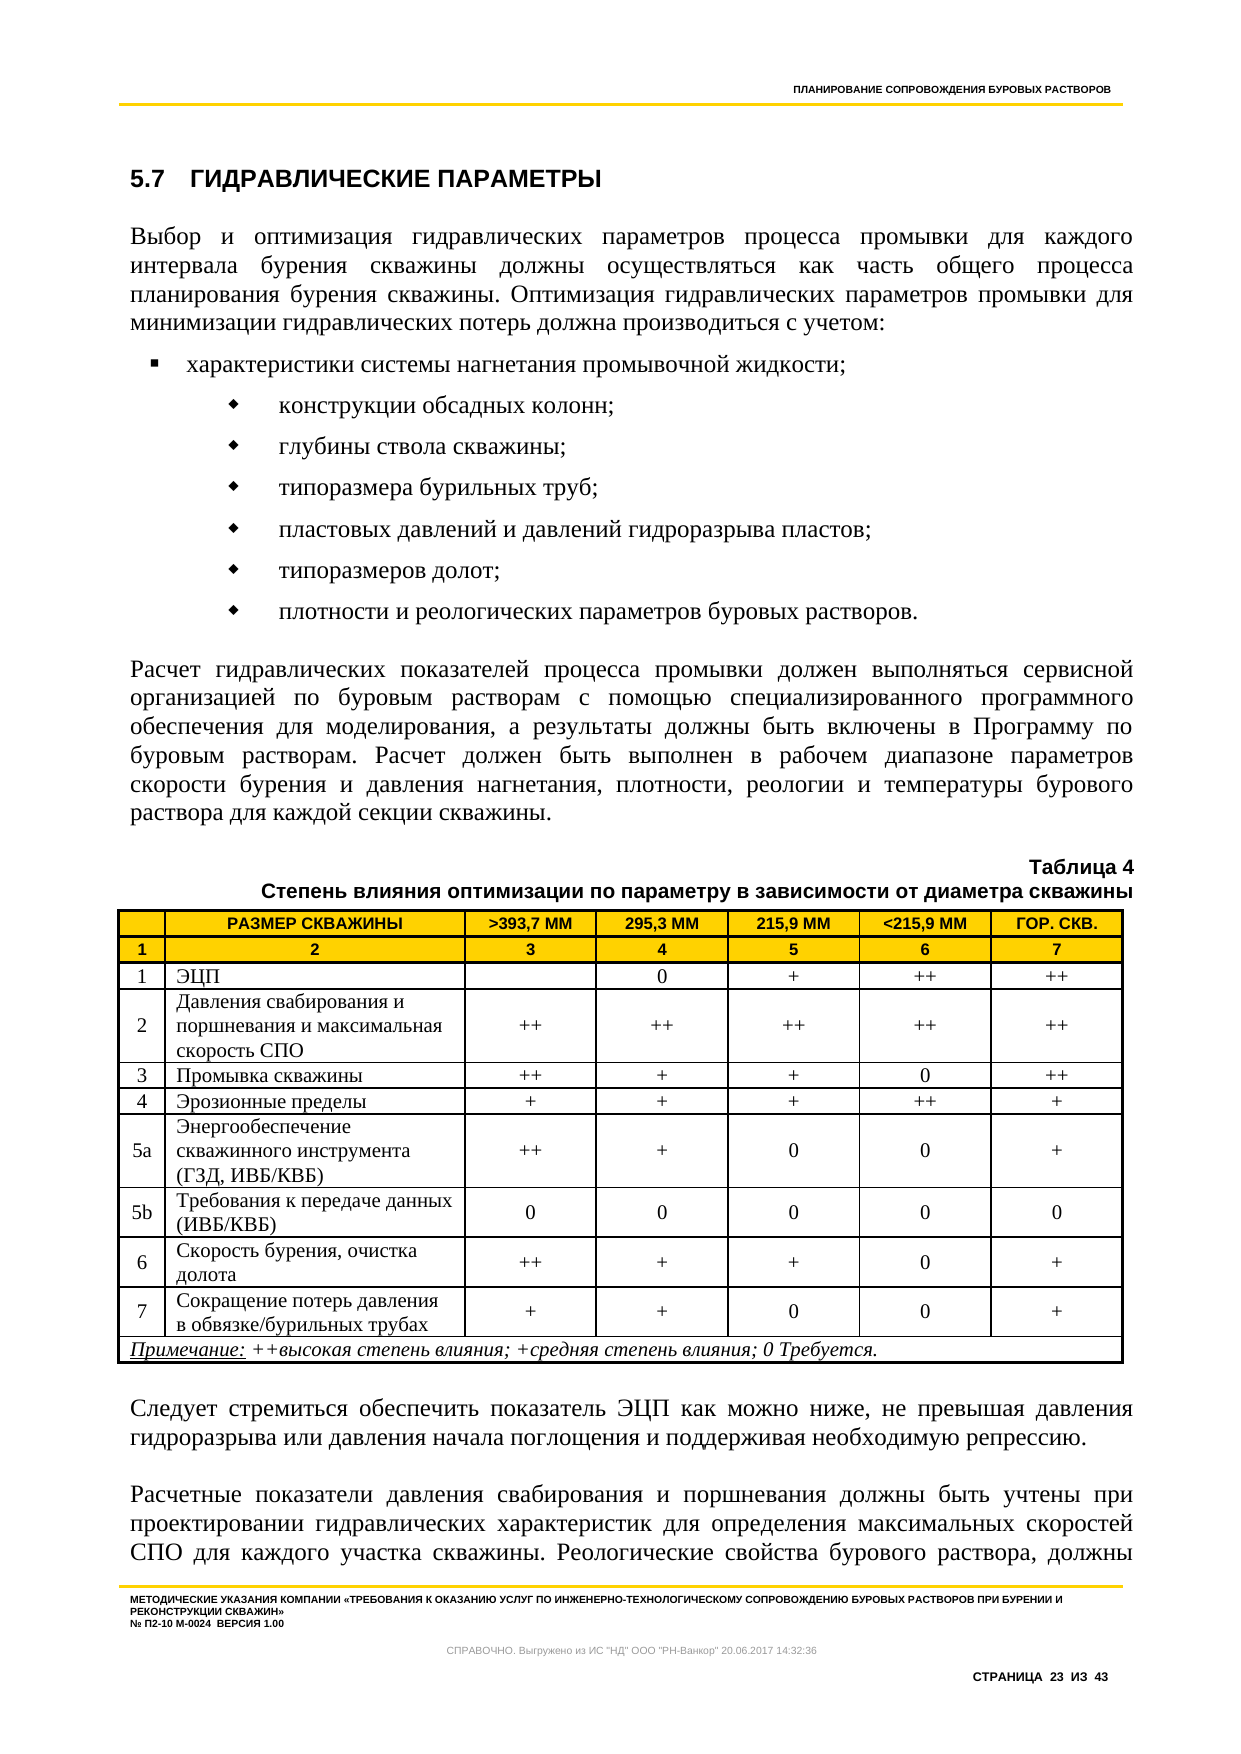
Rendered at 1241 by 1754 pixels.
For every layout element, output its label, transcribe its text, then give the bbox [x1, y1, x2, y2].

table_cell + [466, 1089, 595, 1113]
table_cell + [597, 1115, 727, 1187]
table_cell + [729, 964, 859, 988]
table_cell [466, 964, 595, 988]
table_header гор. скв. [992, 912, 1121, 935]
table_cell 0 [860, 1188, 990, 1236]
text ГИДРАВЛИЧЕСКИЕ ПАРАМЕТРЫ [130, 164, 1134, 192]
table_cell + [597, 1063, 727, 1087]
table_cell + [992, 1238, 1121, 1286]
table_cell + [729, 1089, 859, 1113]
table_cell 0 [729, 1115, 859, 1187]
table_cell 6 [120, 1238, 164, 1286]
table_cell 2 [166, 938, 464, 961]
table_cell + [729, 1238, 859, 1286]
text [130, 1479, 1134, 1566]
list конструкции обсадных колонн; [189, 390, 1134, 419]
table_cell 5a [120, 1115, 164, 1187]
table_cell ++ [860, 964, 990, 988]
table_cell + [992, 1115, 1121, 1187]
table_cell 7 [992, 938, 1121, 961]
table_cell 4 [120, 1089, 164, 1113]
table_cell + [729, 1063, 859, 1087]
table_cell Сокращение потерь давления в обвязке/бурильных трубах [166, 1288, 464, 1336]
table_cell ++ [466, 990, 595, 1062]
table_cell ++ [466, 1238, 595, 1286]
table_cell 2 [120, 990, 164, 1062]
table_cell 0 [729, 1188, 859, 1236]
list типоразмера бурильных труб; [189, 472, 1134, 501]
table_cell + [597, 1089, 727, 1113]
table_cell ++ [992, 964, 1121, 988]
text Степень влияния оптимизации по параметру в зависимости от диаметра скважины [130, 879, 1134, 903]
table_header [120, 912, 164, 935]
table_cell + [992, 1089, 1121, 1113]
text Выбор и оптимизация гидравлических параметров процесса промывки для каждого интервала бурения скважины должны осуществляться как часть общего процесса планирования бурения скважины. Оптимизация гидравлических параметров промывки для минимизации гидравлических потерь должна производиться с учетом: [130, 221, 1134, 336]
table_cell 0 [860, 1063, 990, 1087]
list характеристики системы нагнетания промывочной жидкости; [149, 349, 1134, 377]
table_cell Скорость бурения, очистка долота [166, 1238, 464, 1286]
table_cell Примечание: ++высокая степень влияния; +средняя степень влияния; 0 Требуется. [120, 1337, 1121, 1361]
list пластовых давлений и давлений гидроразрыва пластов; [189, 514, 1134, 542]
table_cell ++ [992, 990, 1121, 1062]
text Расчет гидравлических показателей процесса промывки должен выполняться сервисной организацией по буровым растворам с помощью специализированного программного обеспечения для моделирования, а результаты должны быть включены в Программу по буровым растворам. Расчет должен быть выполнен в рабочем диапазоне параметров скорости бурения и давления нагнетания, плотности, реологии и температуры бурового раствора для каждой секции скважины. [130, 654, 1134, 826]
table_cell ++ [860, 990, 990, 1062]
table_cell + [597, 1288, 727, 1336]
text Следует стремиться обеспечить показатель ЭЦП как можно ниже, не превышая давления гидроразрыва или давления начала поглощения и поддерживая необходимую репрессию. [130, 1393, 1134, 1451]
table_cell Энергообеспечение скважинного инструмента (ГЗД, ИВБ/КВБ) [166, 1115, 464, 1187]
table_cell 0 [597, 964, 727, 988]
table_cell Эрозионные пределы [166, 1089, 464, 1113]
table_cell ++ [860, 1089, 990, 1113]
table_cell 0 [860, 1288, 990, 1336]
table_header 215,9 мм [729, 912, 859, 935]
table_cell 1 [120, 964, 164, 988]
text Таблица 4 [130, 855, 1134, 879]
table_cell Промывка скважины [166, 1063, 464, 1087]
table_cell ++ [729, 990, 859, 1062]
table_cell 7 [120, 1288, 164, 1336]
table_cell 0 [466, 1188, 595, 1236]
table_cell 0 [729, 1288, 859, 1336]
table_cell 0 [860, 1238, 990, 1286]
table_cell 6 [860, 938, 990, 961]
table_cell Требования к передаче данных (ИВБ/КВБ) [166, 1188, 464, 1236]
table_cell 1 [120, 938, 164, 961]
table_header >393,7 мм [466, 912, 595, 935]
list типоразмеров долот; [189, 555, 1134, 584]
table_cell 3 [120, 1063, 164, 1087]
table_header <215,9 мм [860, 912, 990, 935]
table_header Размер скважины [166, 912, 464, 935]
table_cell ЭЦП [166, 964, 464, 988]
table_cell 5b [120, 1188, 164, 1236]
table_cell ++ [992, 1063, 1121, 1087]
table_cell 0 [992, 1188, 1121, 1236]
table_cell Давления свабирования и поршневания и максимальная скорость СПО [166, 990, 464, 1062]
table_cell 4 [597, 938, 727, 961]
table_cell 0 [597, 1188, 727, 1236]
table_cell 3 [466, 938, 595, 961]
table_cell ++ [466, 1063, 595, 1087]
table_cell + [992, 1288, 1121, 1336]
list глубины ствола скважины; [189, 431, 1134, 460]
list плотности и реологических параметров буровых растворов. [189, 596, 1134, 625]
table_cell + [597, 1238, 727, 1286]
table_header 295,3 мм [597, 912, 727, 935]
table_cell ++ [466, 1115, 595, 1187]
table_cell 5 [729, 938, 859, 961]
table_cell + [466, 1288, 595, 1336]
table_cell 0 [860, 1115, 990, 1187]
table_cell ++ [597, 990, 727, 1062]
